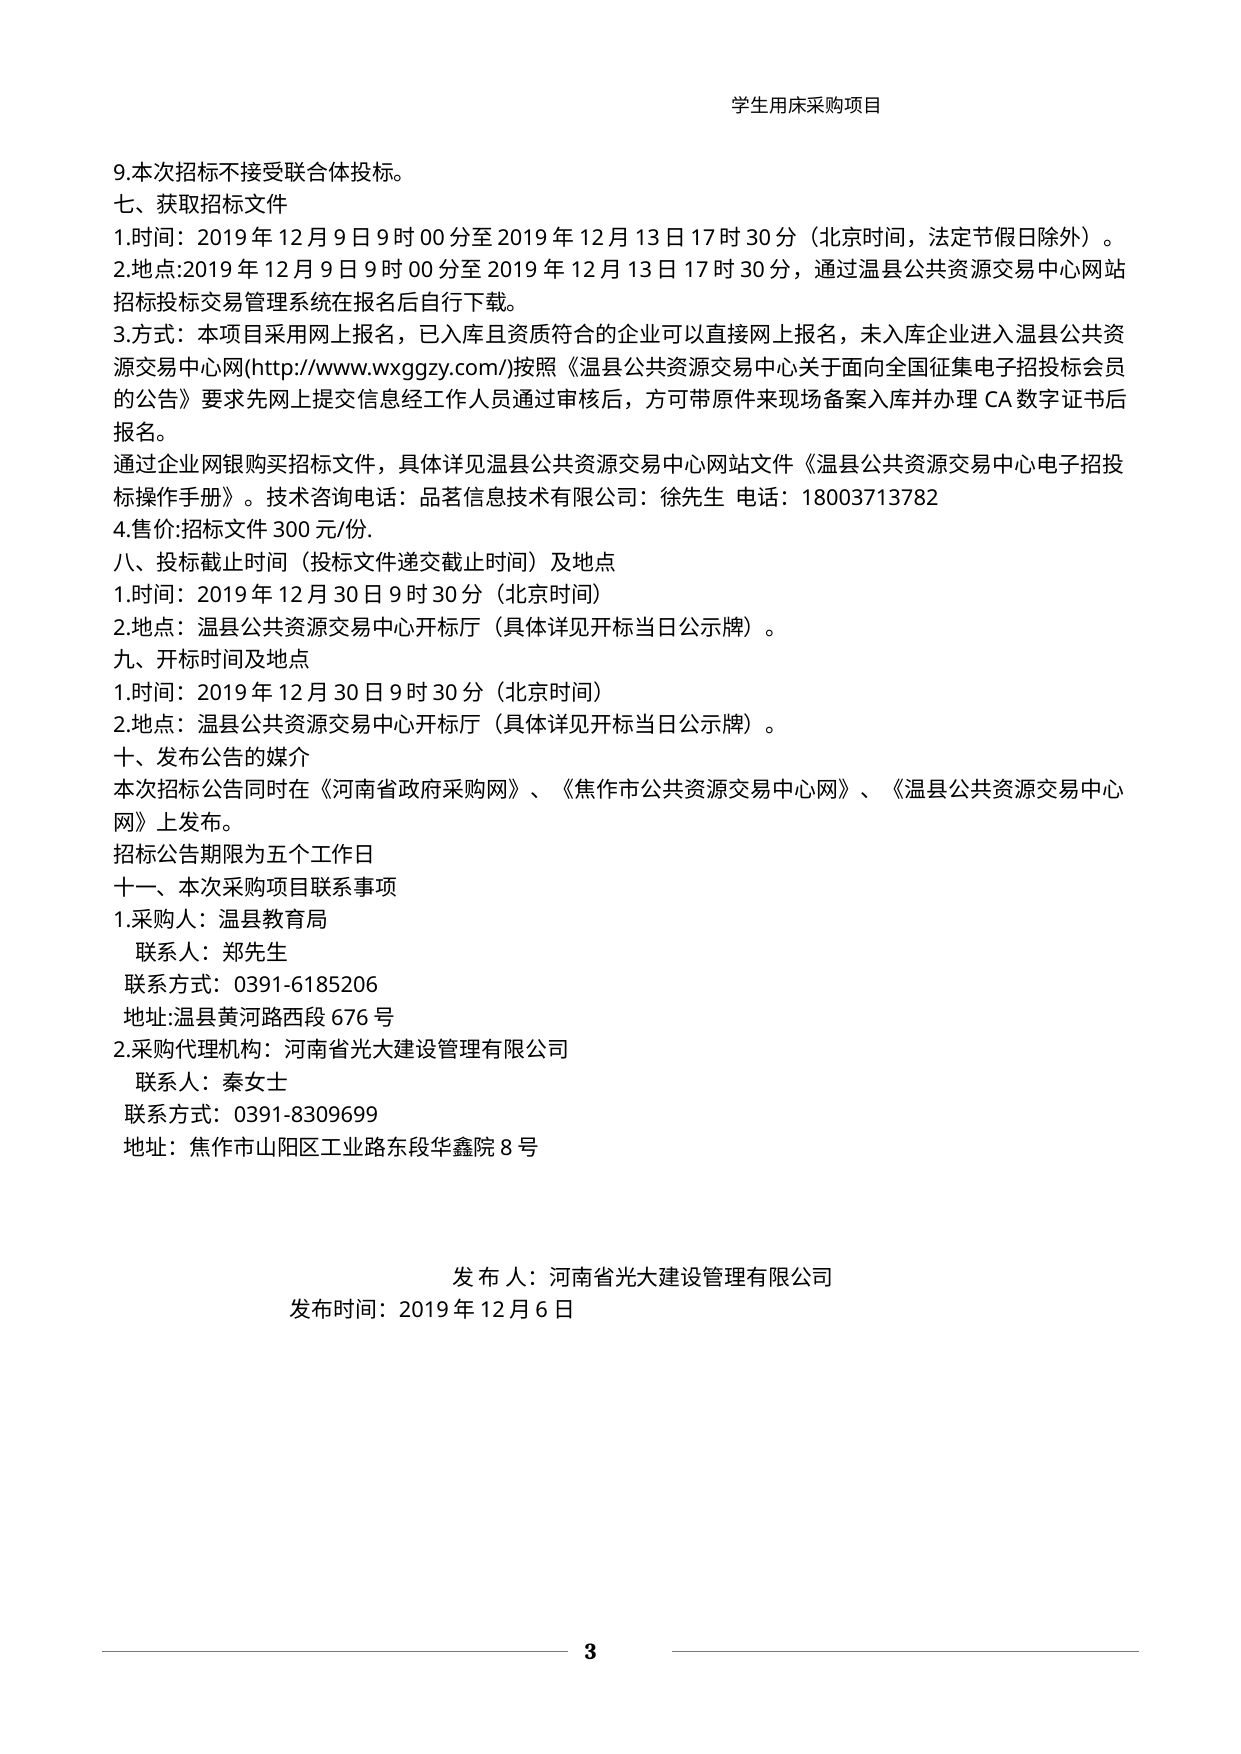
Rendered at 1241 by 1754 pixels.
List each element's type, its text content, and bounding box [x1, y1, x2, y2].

text 七、获取招标文件 [113, 187, 1127, 219]
text 本次招标公告同时在《河南省政府采购网》、《焦作市公共资源交易中心网》、《温县公共资源交易中心网》上发布。 [113, 772, 1127, 837]
text 十一、本次采购项目联系事项 [113, 869, 1127, 902]
text 2.地点：温县公共资源交易中心开标厅（具体详见开标当日公示牌）。 [113, 609, 1127, 642]
text 八、投标截止时间（投标文件递交截止时间）及地点 [113, 544, 1127, 577]
text 地址：焦作市山阳区工业路东段华鑫院8号 [113, 1129, 1127, 1162]
text 2.地点:2019年12月9日9时00分至2019 年12月13日17时30分，通过温县公共资源交易中心网站招标投标交易管理系统在报名后自行下载。 [113, 252, 1127, 317]
text 发 布 人：河南省光大建设管理有限公司 [113, 1259, 1127, 1292]
text 4.售价:招标文件300元/份. [113, 512, 1127, 544]
text 1.采购人：温县教育局 [113, 902, 1127, 934]
text 1.时间：2019年12月9日9时00分至2019 年12月13日17时30分（北京时间，法定节假日除外）。 [113, 219, 1127, 252]
text 1.时间：2019年12月30日9时30分（北京时间） [113, 577, 1127, 609]
text 通过企业网银购买招标文件，具体详见温县公共资源交易中心网站文件《温县公共资源交易中心电子招投标操作手册》。技术咨询电话：品茗信息技术有限公司：徐先生 电话：18003713782 [113, 447, 1127, 512]
text 联系方式：0391-6185206 [113, 967, 1127, 999]
text 2.采购代理机构：河南省光大建设管理有限公司 [113, 1032, 1127, 1064]
text 2.地点：温县公共资源交易中心开标厅（具体详见开标当日公示牌）。 [113, 707, 1127, 739]
text 招标公告期限为五个工作日 [113, 837, 1127, 869]
text 联系人：秦女士 [113, 1064, 1127, 1097]
text 3.方式：本项目采用网上报名，已入库且资质符合的企业可以直接网上报名，未入库企业进入温县公共资源交易中心网(http://www.wxggzy.com/)按照《温县公共资源交易中心关于面向全国征集电子招投标会员的公告》要求先网上提交信息经工作人员通过审核后，方可带原件来现场备案入库并办理CA数字证书后报名。 [113, 317, 1127, 447]
text 九、开标时间及地点 [113, 642, 1127, 674]
text 联系人：郑先生 [113, 934, 1127, 967]
text 十、发布公告的媒介 [113, 739, 1127, 772]
text 发布时间：2019年12月6 日 [113, 1292, 1127, 1324]
text 地址:温县黄河路西段676号 [113, 999, 1127, 1032]
text 联系方式：0391-8309699 [113, 1097, 1127, 1129]
text 9.本次招标不接受联合体投标。 [113, 154, 1127, 187]
text 1.时间：2019年12月 30日9时30分（北京时间） [113, 674, 1127, 707]
